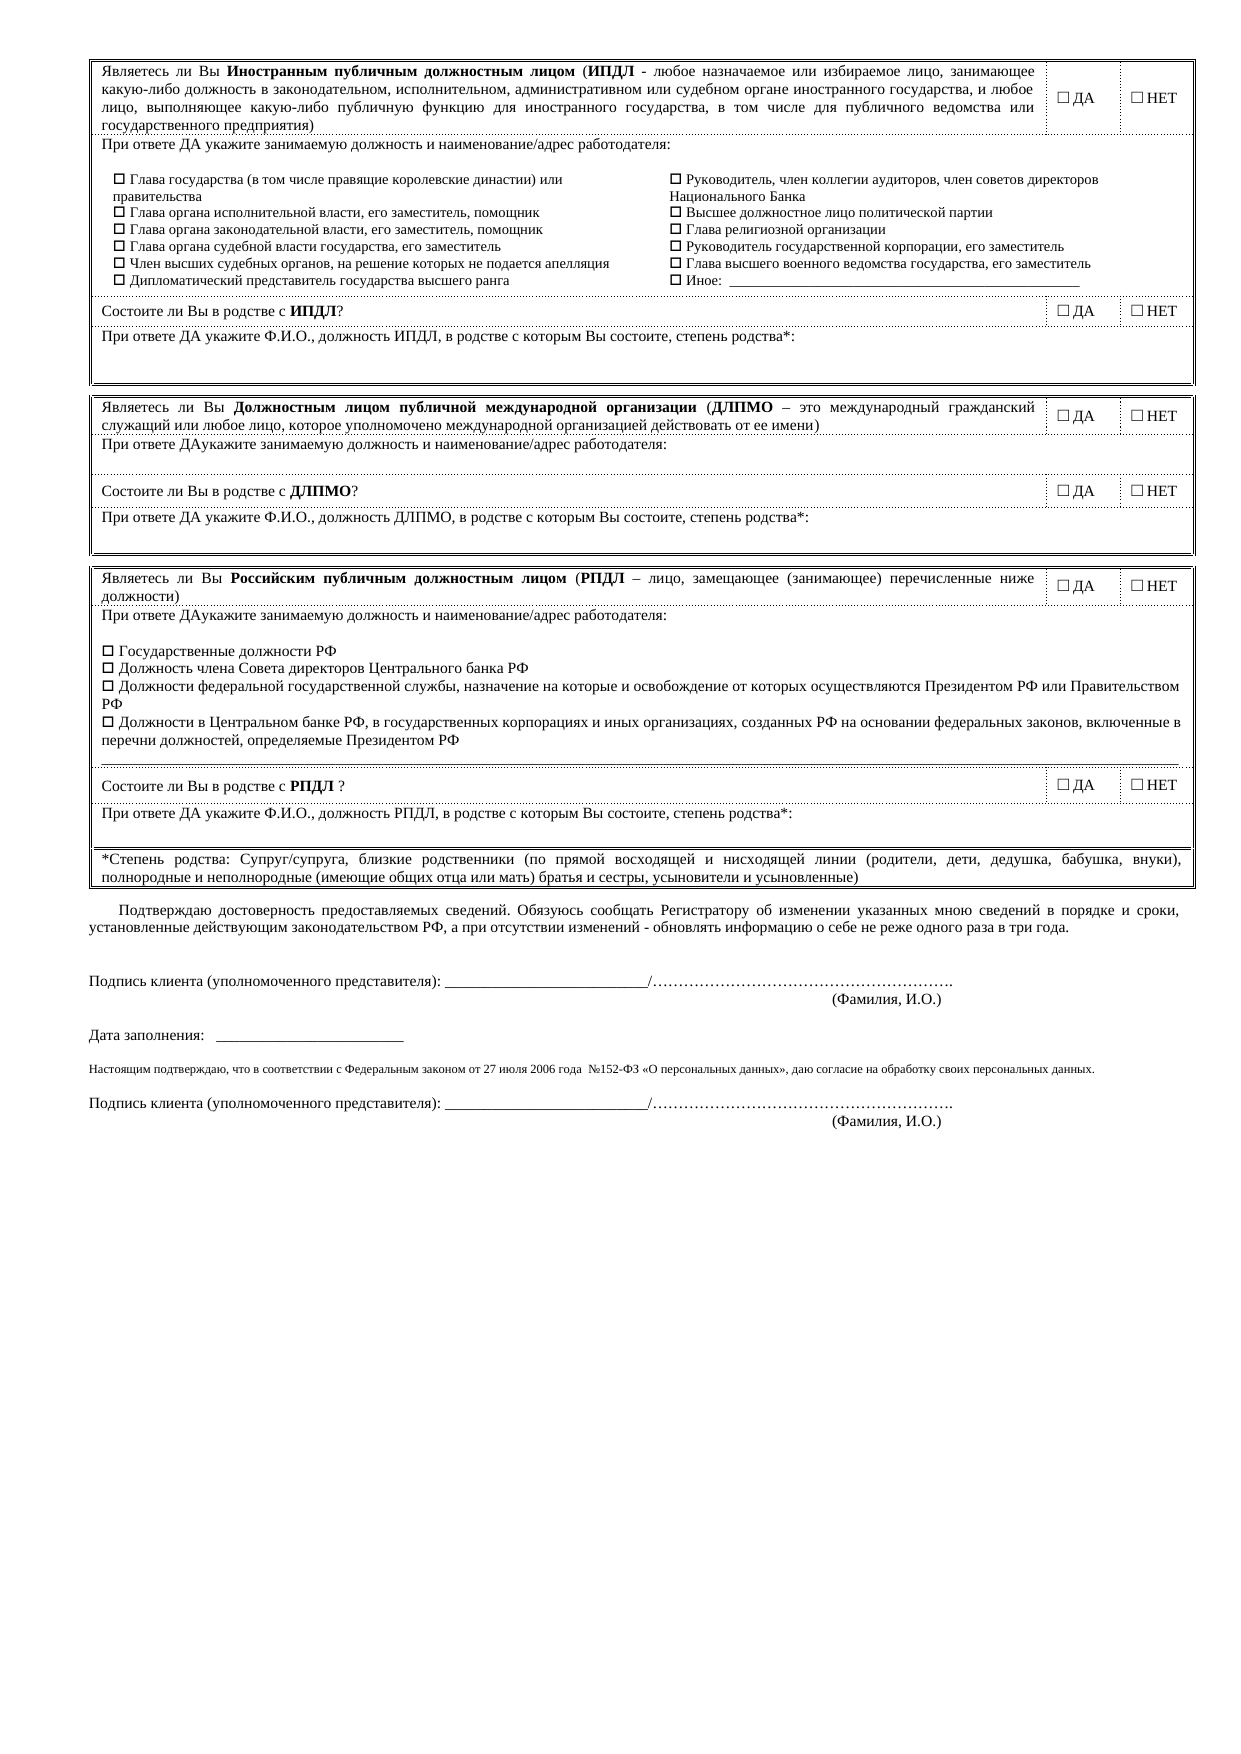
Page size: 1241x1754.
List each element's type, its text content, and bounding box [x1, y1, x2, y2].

text (Фамилия, И.О.) [89, 990, 1152, 1008]
text Подтверждаю достоверность предоставляемых сведений. Обязуюсь сообщать Регистратору об изменении указанных мною сведений в порядке и сроки, установленные действующим законодательством РФ, а при отсутствии изменений - обновлять информацию о себе не реже одного раза в три года. [89, 900, 1181, 936]
table_cell При ответе ДА укажите занимаемую должность и наименование/адрес работодателя: [92, 134, 1193, 296]
table_cell □ ДА [1046, 569, 1120, 604]
table_cell При ответе ДА укажите Ф.И.О., должность ИПДЛ, в родстве с которым Вы состоите, степень родства*: [92, 326, 1193, 382]
table_cell □ НЕТ [1120, 474, 1193, 507]
table_cell □ НЕТ [1120, 566, 1194, 604]
table_cell При ответе ДАукажите занимаемую должность и наименование/адрес работодателя: Государственные должности РФ Должность члена Совета директоров Центрального банка РФ Должности федеральной государственной службы, назначение на которые и освобождение от которых осуществляются Президентом РФ или Правительством РФ Должности в Центральном банке РФ, в государственных корпорациях и иных организациях, созданных РФ на основании федеральных законов, включенные в перечни должностей, определяемые Президентом РФ __________________________________________________________________________________________________________________________________________ [92, 605, 1193, 767]
table_cell Состоите ли Вы в родстве с РПДЛ ? [92, 767, 1046, 803]
table_header □ НЕТ [1120, 62, 1193, 134]
table_cell При ответе ДА укажите Ф.И.О., должность РПДЛ, в родстве с которым Вы состоите, степень родства*: [92, 803, 1193, 847]
table_cell □ НЕТ [1120, 767, 1193, 803]
table_cell [90, 553, 1194, 566]
text Подпись клиента (уполномоченного представителя): __________________________/…………………………………………………. [89, 972, 1152, 990]
table_cell *Степень родства: Супруг/супруга, близкие родственники (по прямой восходящей и нисходящей линии (родители, дети, дедушка, бабушка, внуки), полнородные и неполнородные (имеющие общих отца или мать) братья и сестры, усыновители и усыновленные) [92, 847, 1193, 886]
table_cell Состоите ли Вы в родстве с ИПДЛ? [92, 296, 1046, 326]
text Подпись клиента (уполномоченного представителя): __________________________/…………………………………………………. [89, 1094, 1152, 1112]
table_cell При ответе ДА укажите Ф.И.О., должность ДЛПМО, в родстве с которым Вы состоите, степень родства*: [92, 507, 1193, 553]
text (Фамилия, И.О.) [89, 1112, 1152, 1130]
table_cell Являетесь ли Вы Российским публичным должностным лицом (РПДЛ – лицо, замещающее (занимающее) перечисленные ниже должности) [92, 567, 1046, 604]
table_cell □ ДА [1046, 474, 1120, 507]
table_cell □ НЕТ [1120, 395, 1194, 434]
table_cell □ ДА [1046, 296, 1120, 326]
table_header □ ДА [1046, 62, 1120, 134]
table_cell □ НЕТ [1120, 296, 1193, 326]
text Дата заполнения: ________________________ [89, 1026, 1152, 1044]
table_cell □ ДА [1046, 767, 1120, 803]
table_cell Состоите ли Вы в родстве с ДЛПМО? [92, 474, 1046, 507]
table_cell □ ДА [1046, 398, 1120, 434]
text Настоящим подтверждаю, что в соответствии с Федеральным законом от 27 июля 2006 года №152-ФЗ «О персональных данных», даю согласие на обработку своих персональных данных. [89, 1062, 1152, 1076]
table_cell Являетесь ли Вы Должностным лицом публичной международной организации (ДЛПМО – это международный гражданский служащий или любое лицо, которое уполномочено международной организацией действовать от ее имени) [90, 395, 1046, 434]
table_header Являетесь ли Вы Иностранным публичным должностным лицом (ИПДЛ - любое назначаемое или избираемое лицо, занимающее какую-либо должность в законодательном, исполнительном, административном или судебном органе иностранного государства, и любое лицо, выполняющее какую-либо публичную функцию для иностранного государства, в том числе для публичного ведомства или государственного предприятия) [92, 62, 1046, 134]
table_cell [90, 383, 1194, 395]
table_cell При ответе ДАукажите занимаемую должность и наименование/адрес работодателя: [92, 434, 1193, 474]
